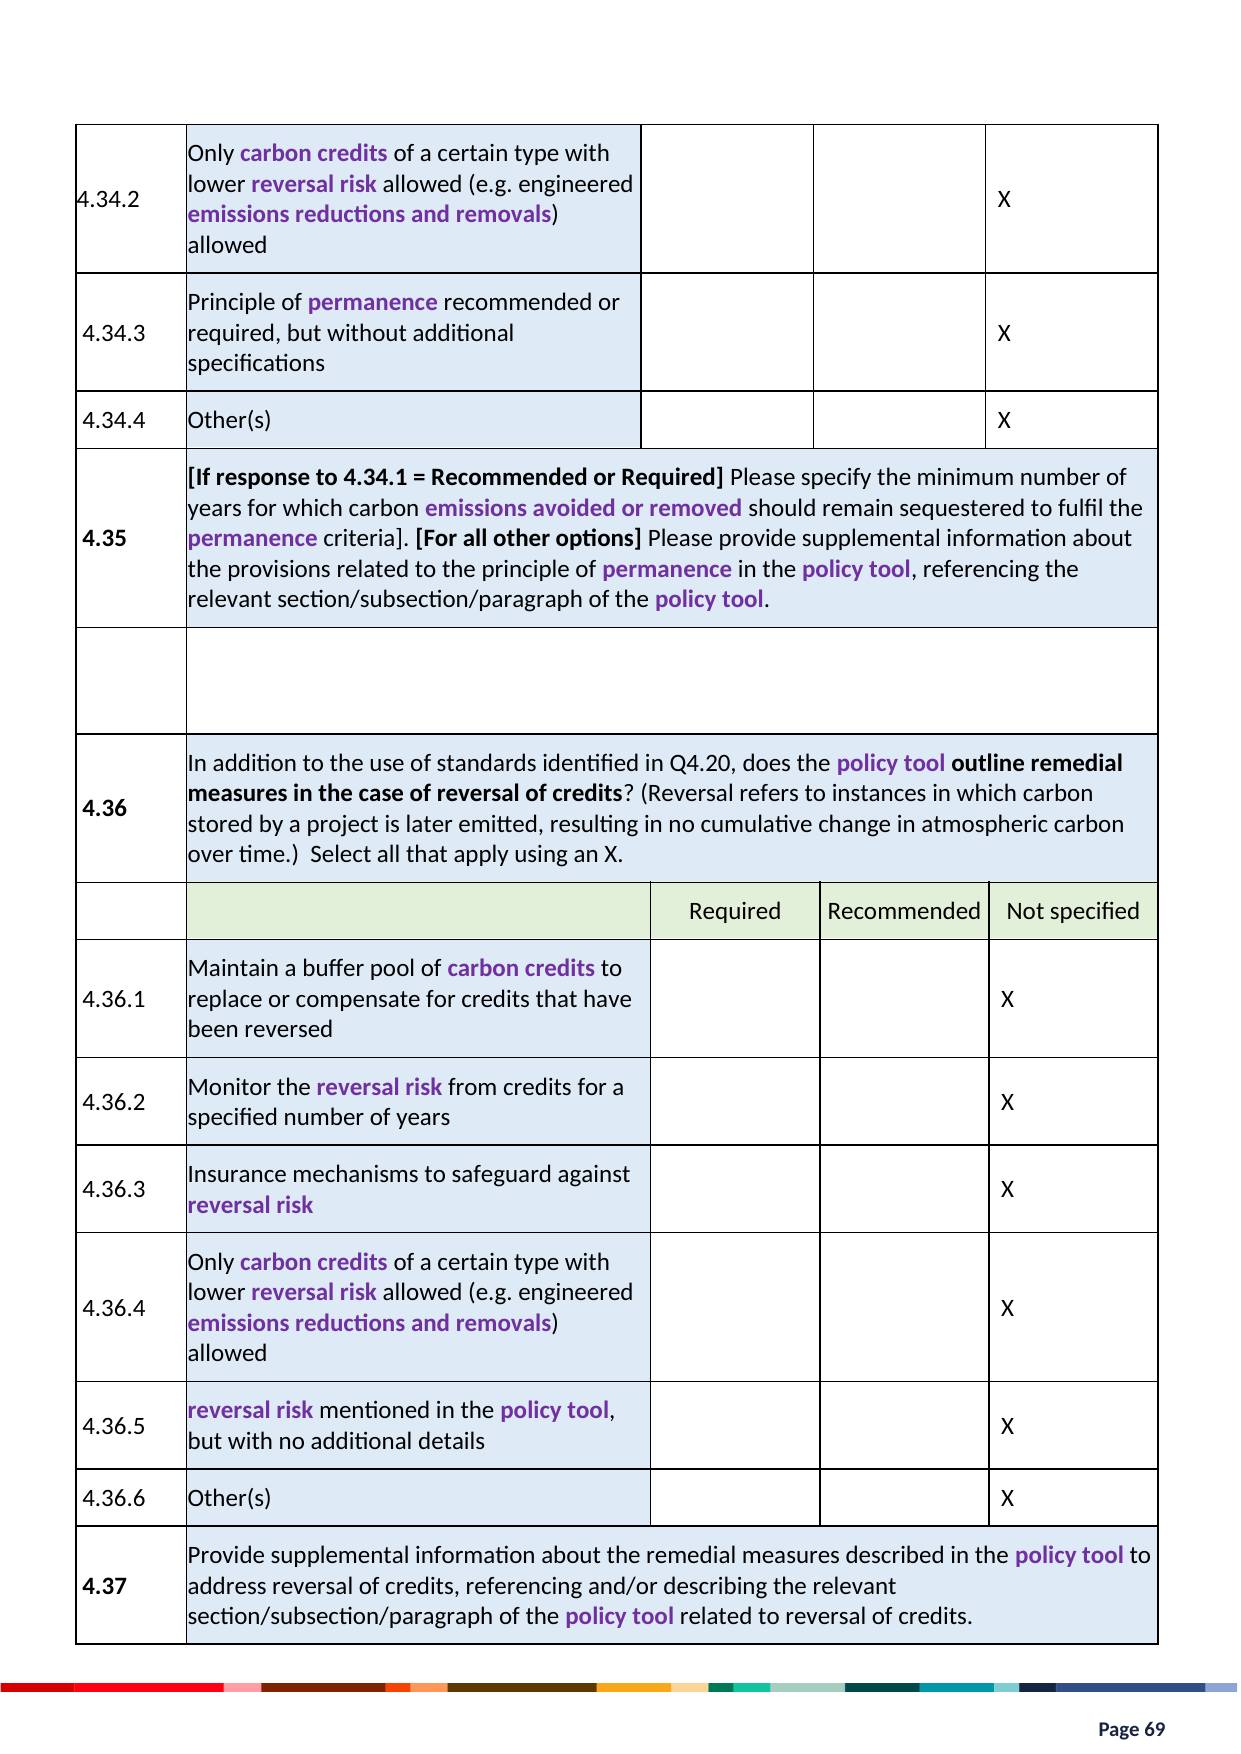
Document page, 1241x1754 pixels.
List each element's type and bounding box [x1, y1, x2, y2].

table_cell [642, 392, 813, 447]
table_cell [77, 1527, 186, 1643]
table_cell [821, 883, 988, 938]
picture [0, 1683, 1236, 1692]
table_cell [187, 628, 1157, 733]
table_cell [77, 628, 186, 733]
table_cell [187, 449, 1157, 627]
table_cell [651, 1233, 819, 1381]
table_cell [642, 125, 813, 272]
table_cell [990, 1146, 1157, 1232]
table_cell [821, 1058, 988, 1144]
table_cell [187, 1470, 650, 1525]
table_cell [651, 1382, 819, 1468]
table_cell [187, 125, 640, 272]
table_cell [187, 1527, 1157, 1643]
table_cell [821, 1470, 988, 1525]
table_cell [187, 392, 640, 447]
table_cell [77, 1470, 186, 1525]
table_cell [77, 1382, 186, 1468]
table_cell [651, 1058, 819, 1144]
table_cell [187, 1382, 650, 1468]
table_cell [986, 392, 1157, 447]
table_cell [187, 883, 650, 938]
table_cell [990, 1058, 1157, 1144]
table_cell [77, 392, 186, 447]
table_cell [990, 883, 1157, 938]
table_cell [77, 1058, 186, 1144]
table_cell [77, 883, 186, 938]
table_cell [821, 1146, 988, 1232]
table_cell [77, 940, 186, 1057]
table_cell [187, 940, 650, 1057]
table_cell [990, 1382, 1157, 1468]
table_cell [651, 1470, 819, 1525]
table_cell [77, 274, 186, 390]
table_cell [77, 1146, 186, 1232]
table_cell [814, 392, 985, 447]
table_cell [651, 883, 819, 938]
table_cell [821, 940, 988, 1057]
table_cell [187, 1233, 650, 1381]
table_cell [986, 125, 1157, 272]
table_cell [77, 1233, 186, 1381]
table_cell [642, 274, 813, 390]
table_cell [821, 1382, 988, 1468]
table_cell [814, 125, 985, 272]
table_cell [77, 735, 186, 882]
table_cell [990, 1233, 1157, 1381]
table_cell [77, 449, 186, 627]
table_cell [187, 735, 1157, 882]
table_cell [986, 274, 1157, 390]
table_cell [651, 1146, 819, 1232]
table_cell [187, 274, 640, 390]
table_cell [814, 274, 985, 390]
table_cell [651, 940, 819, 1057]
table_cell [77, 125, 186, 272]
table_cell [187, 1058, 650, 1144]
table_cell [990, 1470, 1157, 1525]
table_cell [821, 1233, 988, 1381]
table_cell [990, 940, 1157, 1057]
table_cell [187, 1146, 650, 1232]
